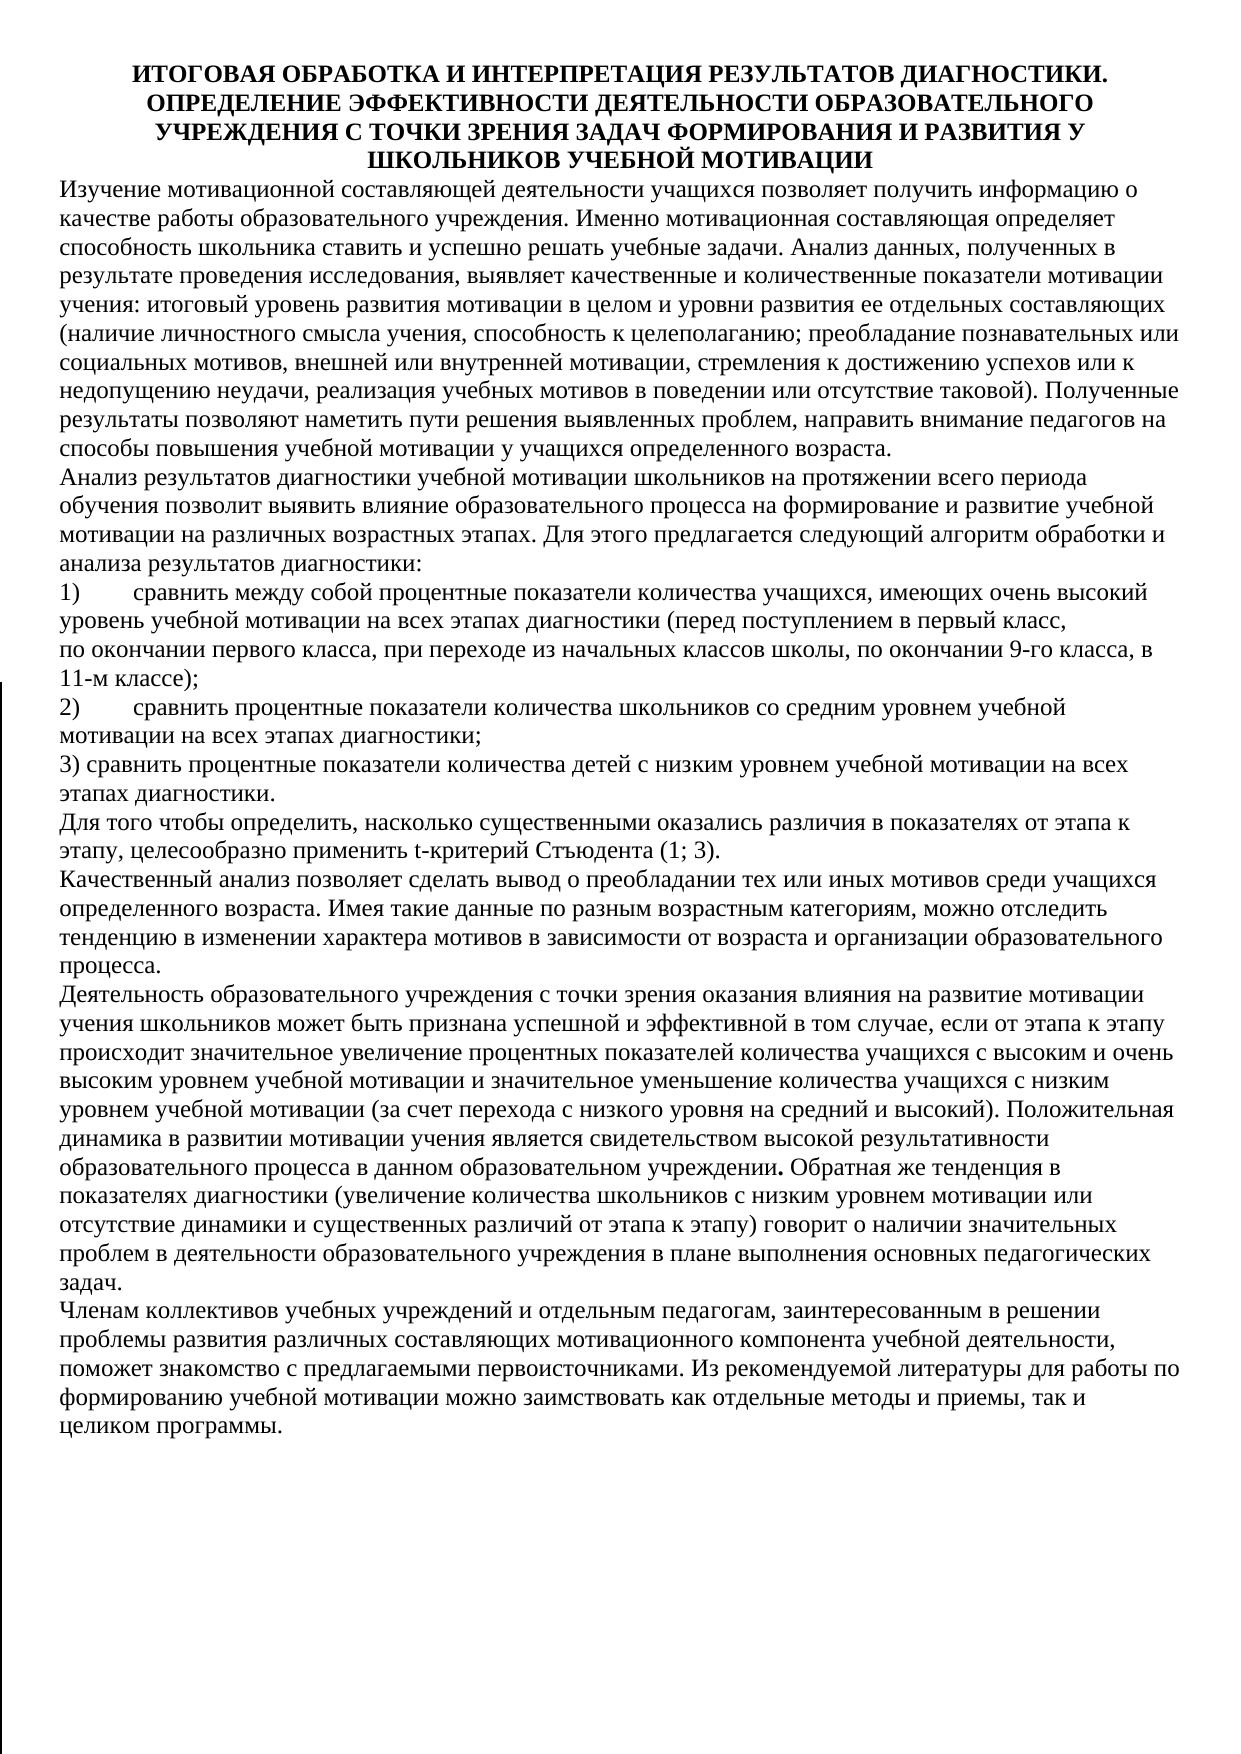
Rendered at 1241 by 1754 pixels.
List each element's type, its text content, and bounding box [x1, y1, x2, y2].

list сравнить между собой процентные показатели количества учащихся, имеющих очень высокий уровень учебной мотивации на всех этапах диагностики (перед поступлением в первый класс, по окончании первого класса, при переходе из начальных классов школы, по окончании 9-го класса, в 11-м классе); [59, 577, 1181, 692]
text УЧРЕЖДЕНИЯ С ТОЧКИ ЗРЕНИЯ ЗАДАЧ ФОРМИРОВАНИЯ И РАЗВИТИЯ У ШКОЛЬНИКОВ УЧЕБНОЙ МОТИВАЦИИ [59, 117, 1181, 174]
list сравнить процентные показатели количества школьников со средним уровнем учебной мотивации на всех этапах диагностики; [59, 692, 1181, 749]
text Анализ результатов диагностики учебной мотивации школьников на протяжении всего периода обучения позволит выявить влияние образовательного процесса на формирование и развитие учебной мотивации на различных возрастных этапах. Для этого предлагается следующий алгоритм обработки и анализа результатов диагностики: [59, 462, 1181, 577]
text ОПРЕДЕЛЕНИЕ ЭФФЕКТИВНОСТИ ДЕЯТЕЛЬНОСТИ ОБРАЗОВАТЕЛЬНОГО [59, 88, 1181, 117]
text Членам коллективов учебных учреждений и отдельным педагогам, заинтересованным в решении проблемы развития различных составляющих мотивационного компонента учебной деятельности, поможет знакомство с предлагаемыми первоисточниками. Из рекомендуемой литературы для работы по формированию учебной мотивации можно заимствовать как отдельные методы и приемы, так и целиком программы. [59, 1295, 1181, 1439]
text Изучение мотивационной составляющей деятельности учащихся позволяет получить информацию о качестве работы образовательного учреждения. Именно мотивационная составляющая определяет способность школьника ставить и успешно решать учебные задачи. Анализ данных, полученных в результате проведения исследования, выявляет качественные и количественные показатели мотивации учения: итоговый уровень развития мотивации в целом и уровни развития ее отдельных составляющих (наличие личностного смысла учения, способность к целеполаганию; преобладание познавательных или социальных мотивов, внешней или внутренней мотивации, стремления к достижению успехов или к недопущению неудачи, реализация учебных мотивов в поведении или отсутствие таковой). Полученные результаты позволяют наметить пути решения выявленных проблем, направить внимание педагогов на способы повышения учебной мотивации у учащихся определенного возраста. [59, 174, 1181, 462]
text Качественный анализ позволяет сделать вывод о преобладании тех или иных мотивов среди учащихся определенного возраста. Имея такие данные по разным возрастным категориям, можно отследить тенденцию в изменении характера мотивов в зависимости от возраста и организации образовательного процесса. [59, 864, 1181, 979]
text ИТОГОВАЯ ОБРАБОТКА И ИНТЕРПРЕТАЦИЯ РЕЗУЛЬТАТОВ ДИАГНОСТИКИ. [59, 59, 1181, 88]
text Для того чтобы определить, насколько существенными оказались различия в показателях от этапа к этапу, целесообразно применить t-критерий Стъюдента (1; 3). [59, 807, 1181, 864]
text 3) сравнить процентные показатели количества детей с низким уровнем учебной мотивации на всех этапах диагностики. [59, 749, 1181, 807]
text Деятельность образовательного учреждения с точки зрения оказания влияния на развитие мотивации учения школьников может быть признана успешной и эффективной в том случае, если от этапа к этапу происходит значительное увеличение процентных показателей количества учащихся с высоким и очень высоким уровнем учебной мотивации и значительное уменьшение количества учащихся с низким уровнем учебной мотивации (за счет перехода с низкого уровня на средний и высокий). Положительная динамика в развитии мотивации учения является свидетельством высокой результативности образовательного процесса в данном образовательном учреждении. Обратная же тенденция в показателях диагностики (увеличение количества школьников с низким уровнем мотивации или отсутствие динамики и существенных различий от этапа к этапу) говорит о наличии значительных проблем в деятельности образовательного учреждения в плане выполнения основных педагогических задач. [59, 979, 1181, 1295]
